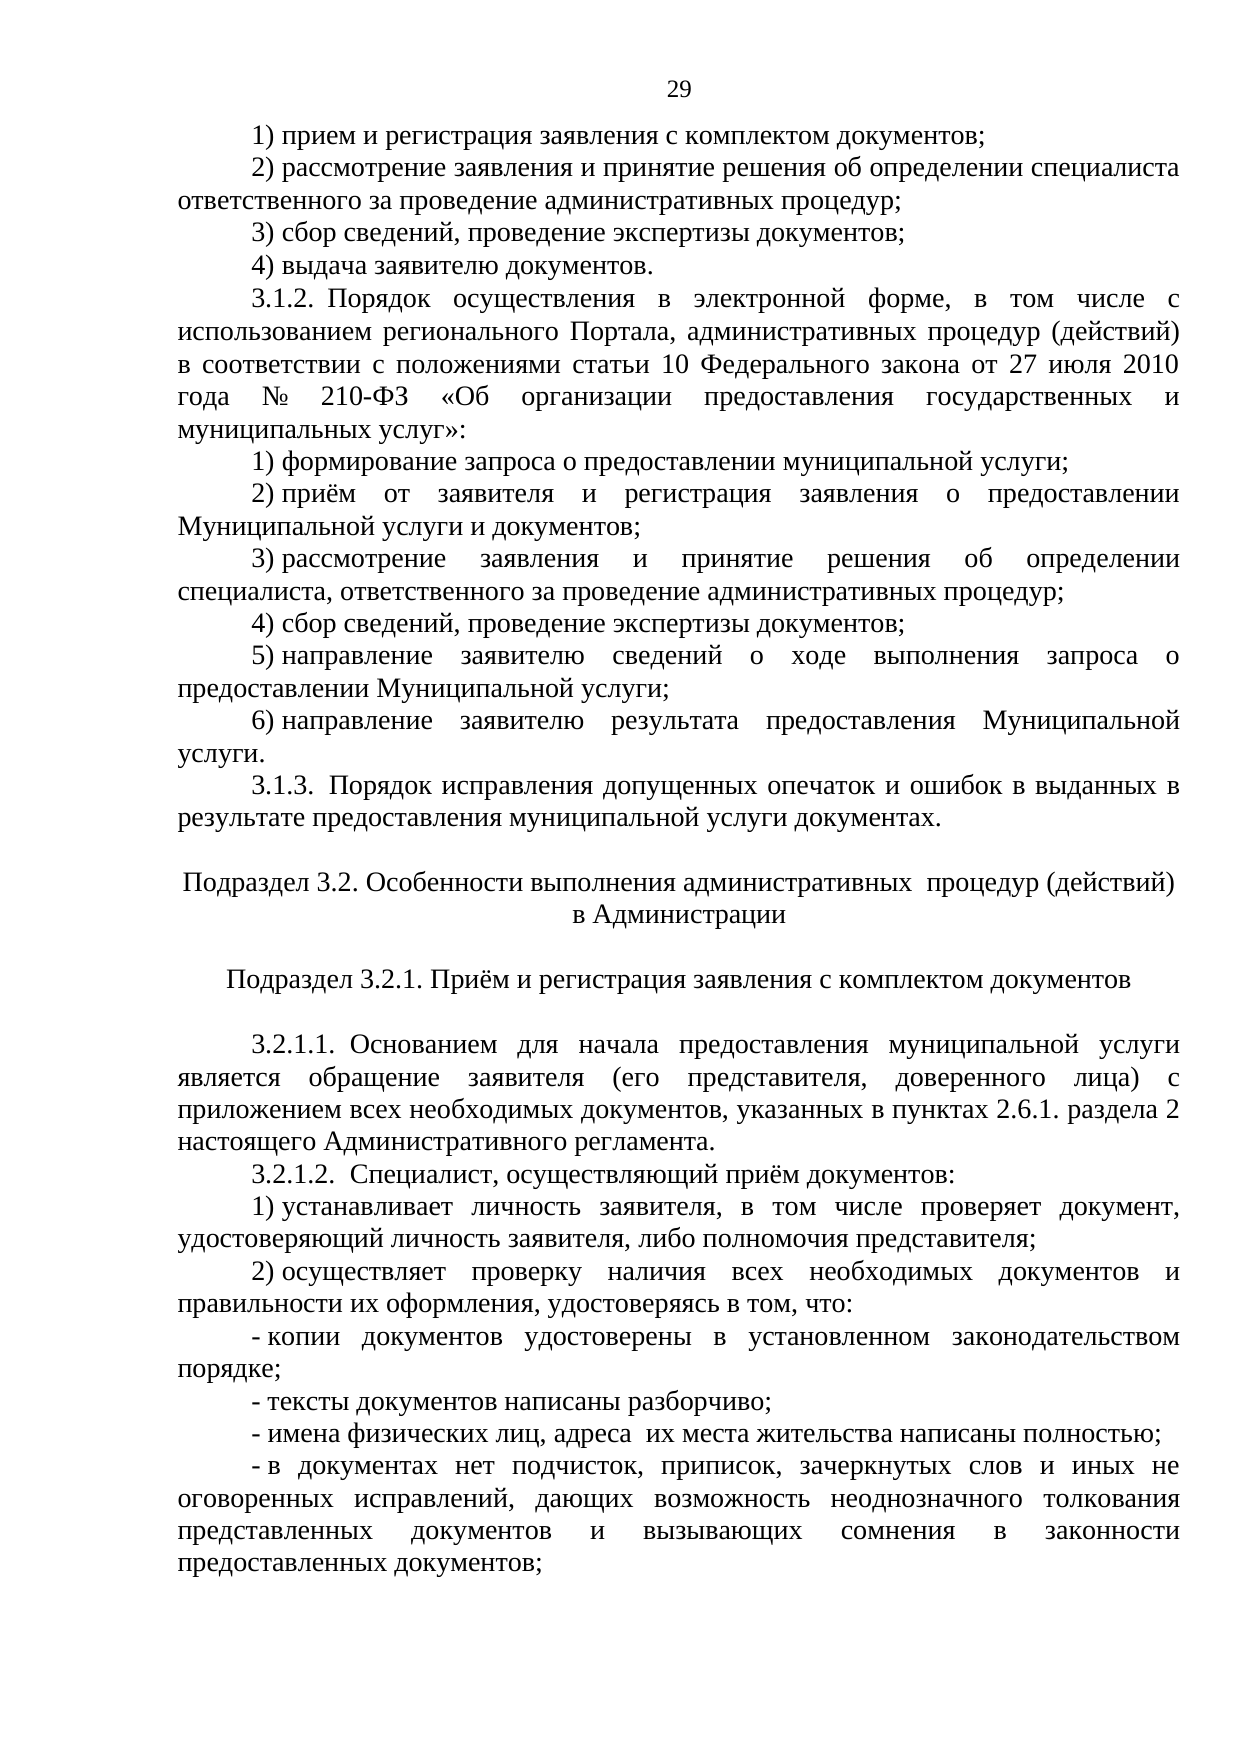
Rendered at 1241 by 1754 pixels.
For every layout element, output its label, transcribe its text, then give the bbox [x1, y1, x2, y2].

text 1) прием и регистрация заявления с комплектом документов; [177, 118, 1181, 151]
text 3.2.1.1. Основанием для начала предоставления муниципальной услуги является обращение заявителя (его представителя, доверенного лица) с приложением всех необходимых документов, указанных в пунктах 2.6.1. раздела 2 настоящего Административного регламента. [177, 1027, 1181, 1157]
text 2) рассмотрение заявления и принятие решения об определении специалиста ответственного за проведение административных процедур; [177, 151, 1181, 215]
text 5) направление заявителю сведений о ходе выполнения запроса о предоставлении Муниципальной услуги; [177, 638, 1181, 703]
text 6) направление заявителю результата предоставления Муниципальной услуги. [177, 703, 1181, 768]
text Подраздел 3.2. Особенности выполнения административных процедур (действий) в Администрации [177, 865, 1181, 930]
text 4) сбор сведений, проведение экспертизы документов; [177, 606, 1181, 638]
text - тексты документов написаны разборчиво; [177, 1383, 1181, 1416]
text 1) формирование запроса о предоставлении муниципальной услуги; [177, 444, 1181, 476]
text Подраздел 3.2.1. Приём и регистрация заявления с комплектом документов [177, 962, 1181, 995]
text 3) рассмотрение заявления и принятие решения об определении специалиста, ответственного за проведение административных процедур; [177, 541, 1181, 606]
text - имена физических лиц, адреса их места жительства написаны полностью; [177, 1416, 1181, 1448]
text 3.2.1.2. Специалист, осуществляющий приём документов: [177, 1157, 1181, 1189]
text 3.1.3. Порядок исправления допущенных опечаток и ошибок в выданных в результате предоставления муниципальной услуги документах. [177, 768, 1181, 833]
text 4) выдача заявителю документов. [177, 248, 1181, 280]
text 2) осуществляет проверку наличия всех необходимых документов и правильности их оформления, удостоверяясь в том, что: [177, 1254, 1181, 1319]
text 1) устанавливает личность заявителя, в том числе проверяет документ, удостоверяющий личность заявителя, либо полномочия представителя; [177, 1189, 1181, 1254]
text 3) сбор сведений, проведение экспертизы документов; [177, 215, 1181, 248]
text 3.1.2. Порядок осуществления в электронной форме, в том числе с использованием регионального Портала, административных процедур (действий) в соответствии с положениями статьи 10 Федерального закона от 27 июля 2010 года № 210-ФЗ «Об организации предоставления государственных и муниципальных услуг»: [177, 280, 1181, 444]
text - в документах нет подчисток, приписок, зачеркнутых слов и иных не оговоренных исправлений, дающих возможность неоднозначного толкования представленных документов и вызывающих сомнения в законности предоставленных документов; [177, 1448, 1181, 1578]
text - копии документов удостоверены в установленном законодательством порядке; [177, 1319, 1181, 1383]
text 2) приём от заявителя и регистрация заявления о предоставлении Муниципальной услуги и документов; [177, 476, 1181, 541]
